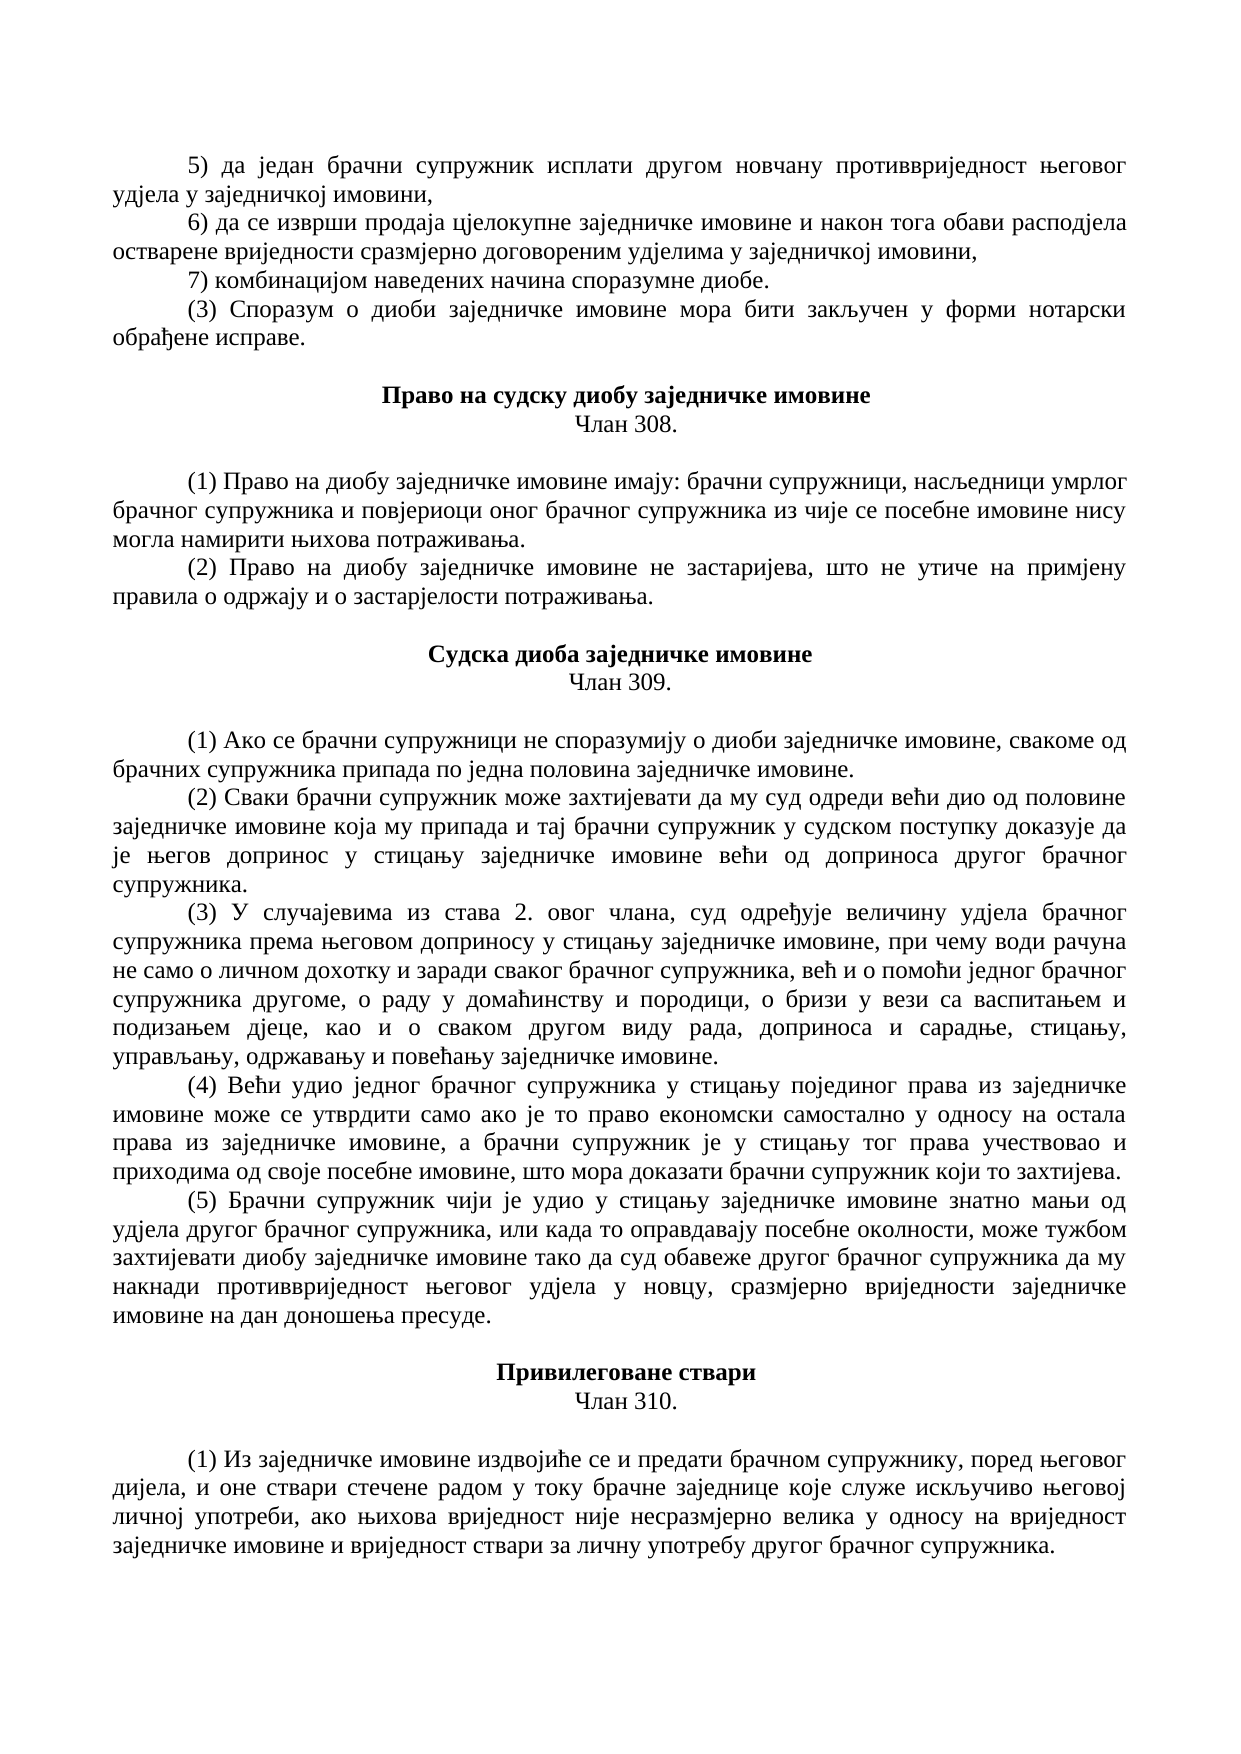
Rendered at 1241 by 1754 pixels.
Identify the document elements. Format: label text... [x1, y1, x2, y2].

list (3) У случајевима из става 2. овог члана, суд одређује величину удјела брачног супружника према његовом доприносу у стицању заједничке имовине, при чему води рачуна не само о личном дохотку и заради сваког брачног супружника, већ и о помоћи једног брачног супружника другоме, о раду у домаћинству и породици, о бризи у вези са васпитањем и подизањем дјеце, као и о сваком другом виду рада, доприноса и сарадње, стицању, управљању, одржавању и повећању заједничке имовине. [112, 897, 1128, 1070]
text Члан 310. [125, 1386, 1128, 1415]
text (4) Већи удио једног брачног супружника у стицању појединог права из заједничке имовине може се утврдити само ако је то право економски самостално у односу на остала права из заједничке имовине, а брачни супружник је у стицању тог права учествовао и приходима од своје посебне имовине, што мора доказати брачни супружник који то захтијева. [112, 1070, 1128, 1185]
list (1) Ако се брачни супружници не споразумију о диоби заједничке имовине, свакоме од брачних супружника припада по једна половина заједничке имовине. [112, 725, 1128, 782]
list (3) Споразум о диоби заједничке имовине мора бити закључен у форми нотарски обрађене исправе. [112, 294, 1128, 351]
text Члан 308. [125, 409, 1128, 437]
text 5) да један брачни супружник исплати другом новчану противвриједност његовог удјела у заједничкој имовини, [112, 150, 1128, 207]
text Право на судску диобу заједничке имовине [125, 380, 1128, 409]
list (2) Право на диобу заједничке имовине не застаријева, што не утиче на примјену правила о одржају и о застарјелости потраживања. [112, 552, 1128, 610]
list (5) Брачни супружник чији је удио у стицању заједничке имовине знатно мањи од удјела другог брачног супружника, или када то оправдавају посебне околности, може тужбом захтијевати диобу заједничке имовине тако да суд обавеже другог брачног супружника да му накнади противвриједност његовог удјела у новцу, сразмјерно вриједности заједничке имовине на дан доношења пресуде. [112, 1185, 1128, 1329]
text (1) Право на диобу заједничке имовине имају: брачни супружници, насљедници умрлог брачног супружника и повјериоци оног брачног супружника из чије се посебне имовине нису могла намирити њихова потраживања. [112, 466, 1128, 552]
text Члан 309. [112, 667, 1128, 696]
text 6) да се изврши продаја цјелокупне заједничке имовине и након тога обави расподјела остварене вриједности сразмјерно договореним удјелима у заједничкој имовини, [112, 207, 1128, 265]
list Судска диоба заједничке имовине [112, 639, 1128, 667]
list (2) Сваки брачни супружник може захтијевати да му суд одреди већи дио од половине заједничке имовине која му припада и тај брачни супружник у судском поступку доказује да је његов допринос у стицању заједничке имовине већи од доприноса другог брачног супружника. [112, 782, 1128, 897]
text Привилеговане ствари [125, 1357, 1128, 1386]
text 7) комбинацијом наведених начина споразумне диобе. [112, 265, 1128, 294]
text (1) Из заједничке имовине издвојиће се и предати брачном супружнику, поред његовог дијела, и оне ствари стечене радом у току брачне заједнице које служе искључиво његовој личној употреби, ако њихова вриједност није несразмјерно велика у односу на вриједност заједничке имовине и вриједност ствари за личну употребу другог брачног супружника. [112, 1444, 1128, 1559]
